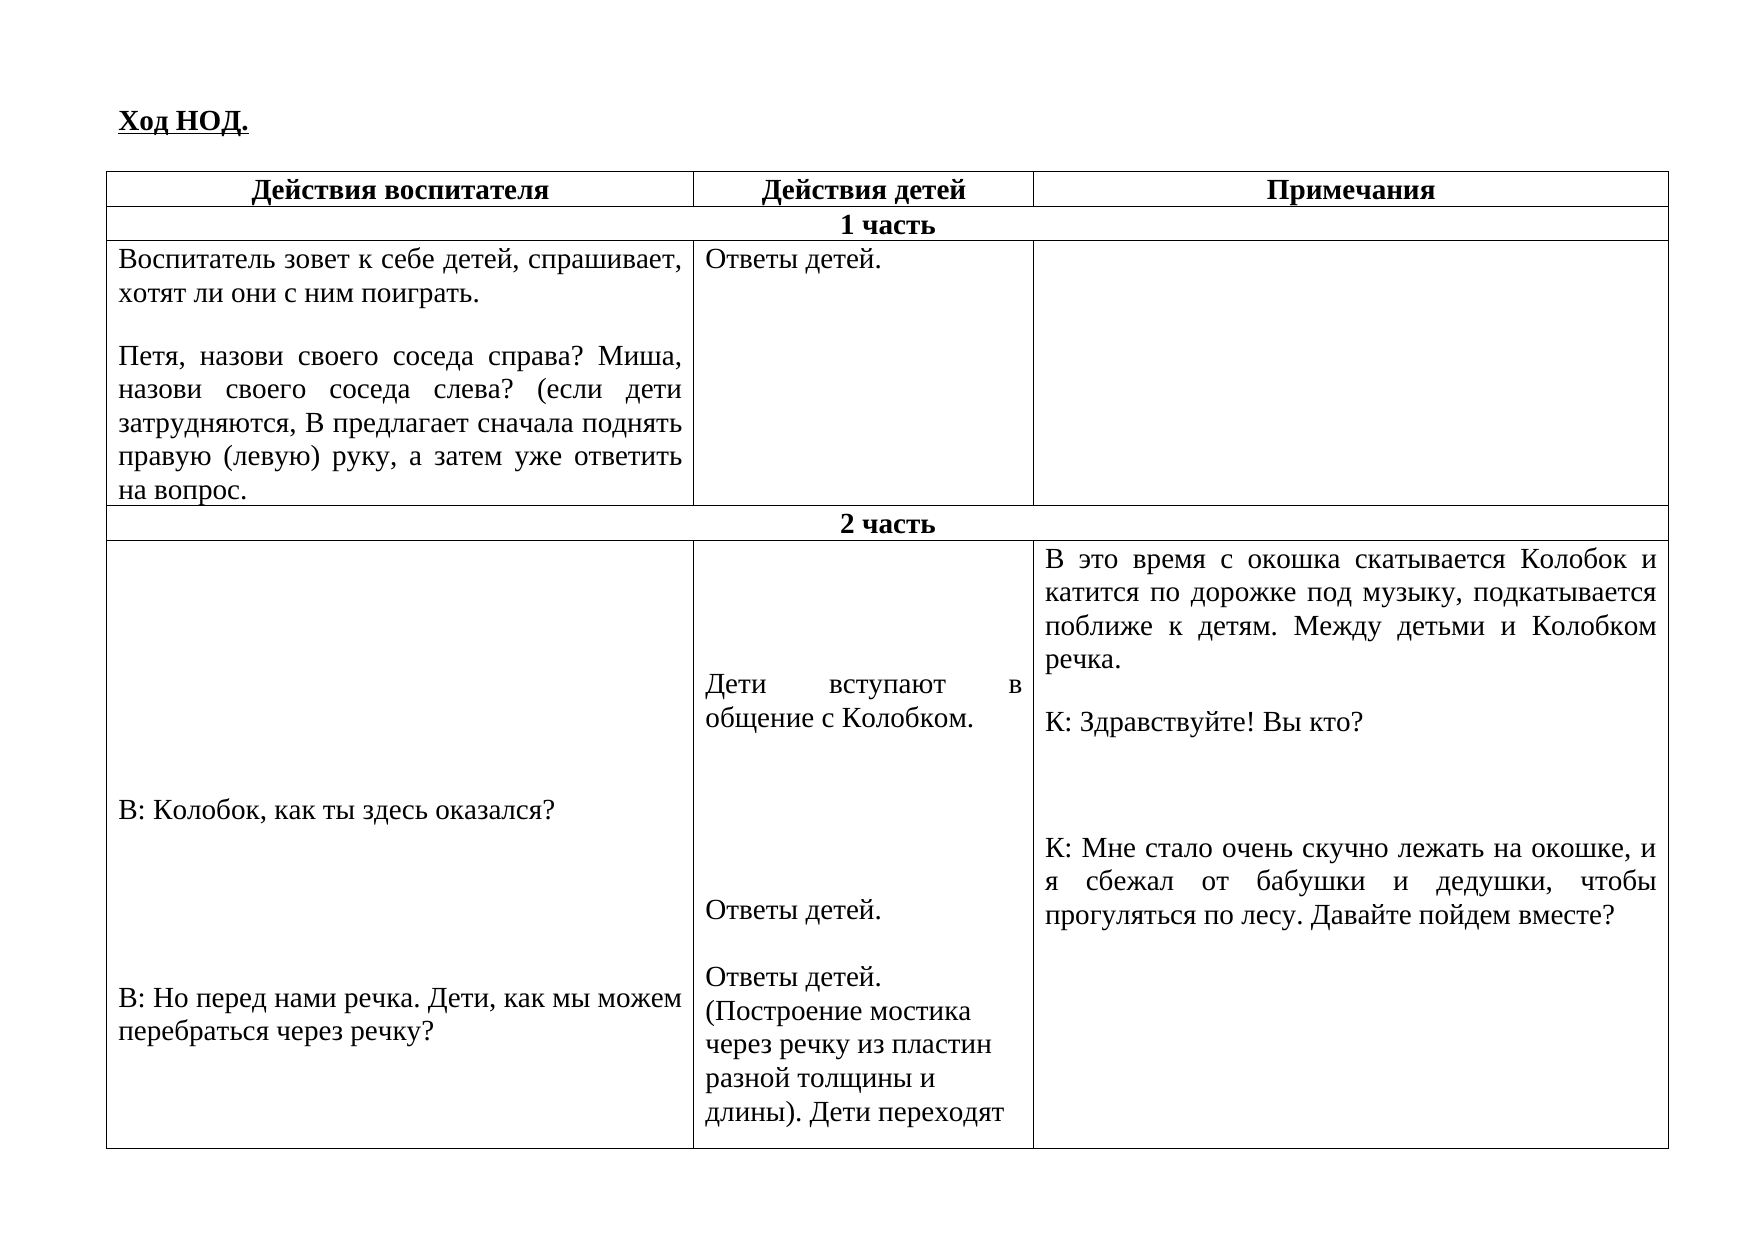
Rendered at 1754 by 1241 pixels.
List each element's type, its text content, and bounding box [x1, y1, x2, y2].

table_cell 2 часть [107, 506, 1668, 540]
table_cell 1 часть [107, 207, 1668, 240]
table_cell Воспитатель зовет к себе детей, спрашивает, хотят ли они с ним поиграть. Петя, назови своего соседа справа? Миша, назови своего соседа слева? (если дети затрудняются, В предлагает сначала поднять правую (левую) руку, а затем уже ответить на вопрос. [107, 241, 693, 505]
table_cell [107, 541, 693, 1148]
table_cell Ответы детей. [694, 241, 1033, 505]
text Ход НОД. [118, 103, 1636, 137]
table_header Действия детей [694, 172, 1033, 206]
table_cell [1034, 541, 1668, 1148]
table_cell [1034, 241, 1668, 505]
table_header Действия воспитателя [107, 172, 693, 206]
table_header Примечания [1034, 172, 1668, 206]
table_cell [694, 541, 1033, 1148]
